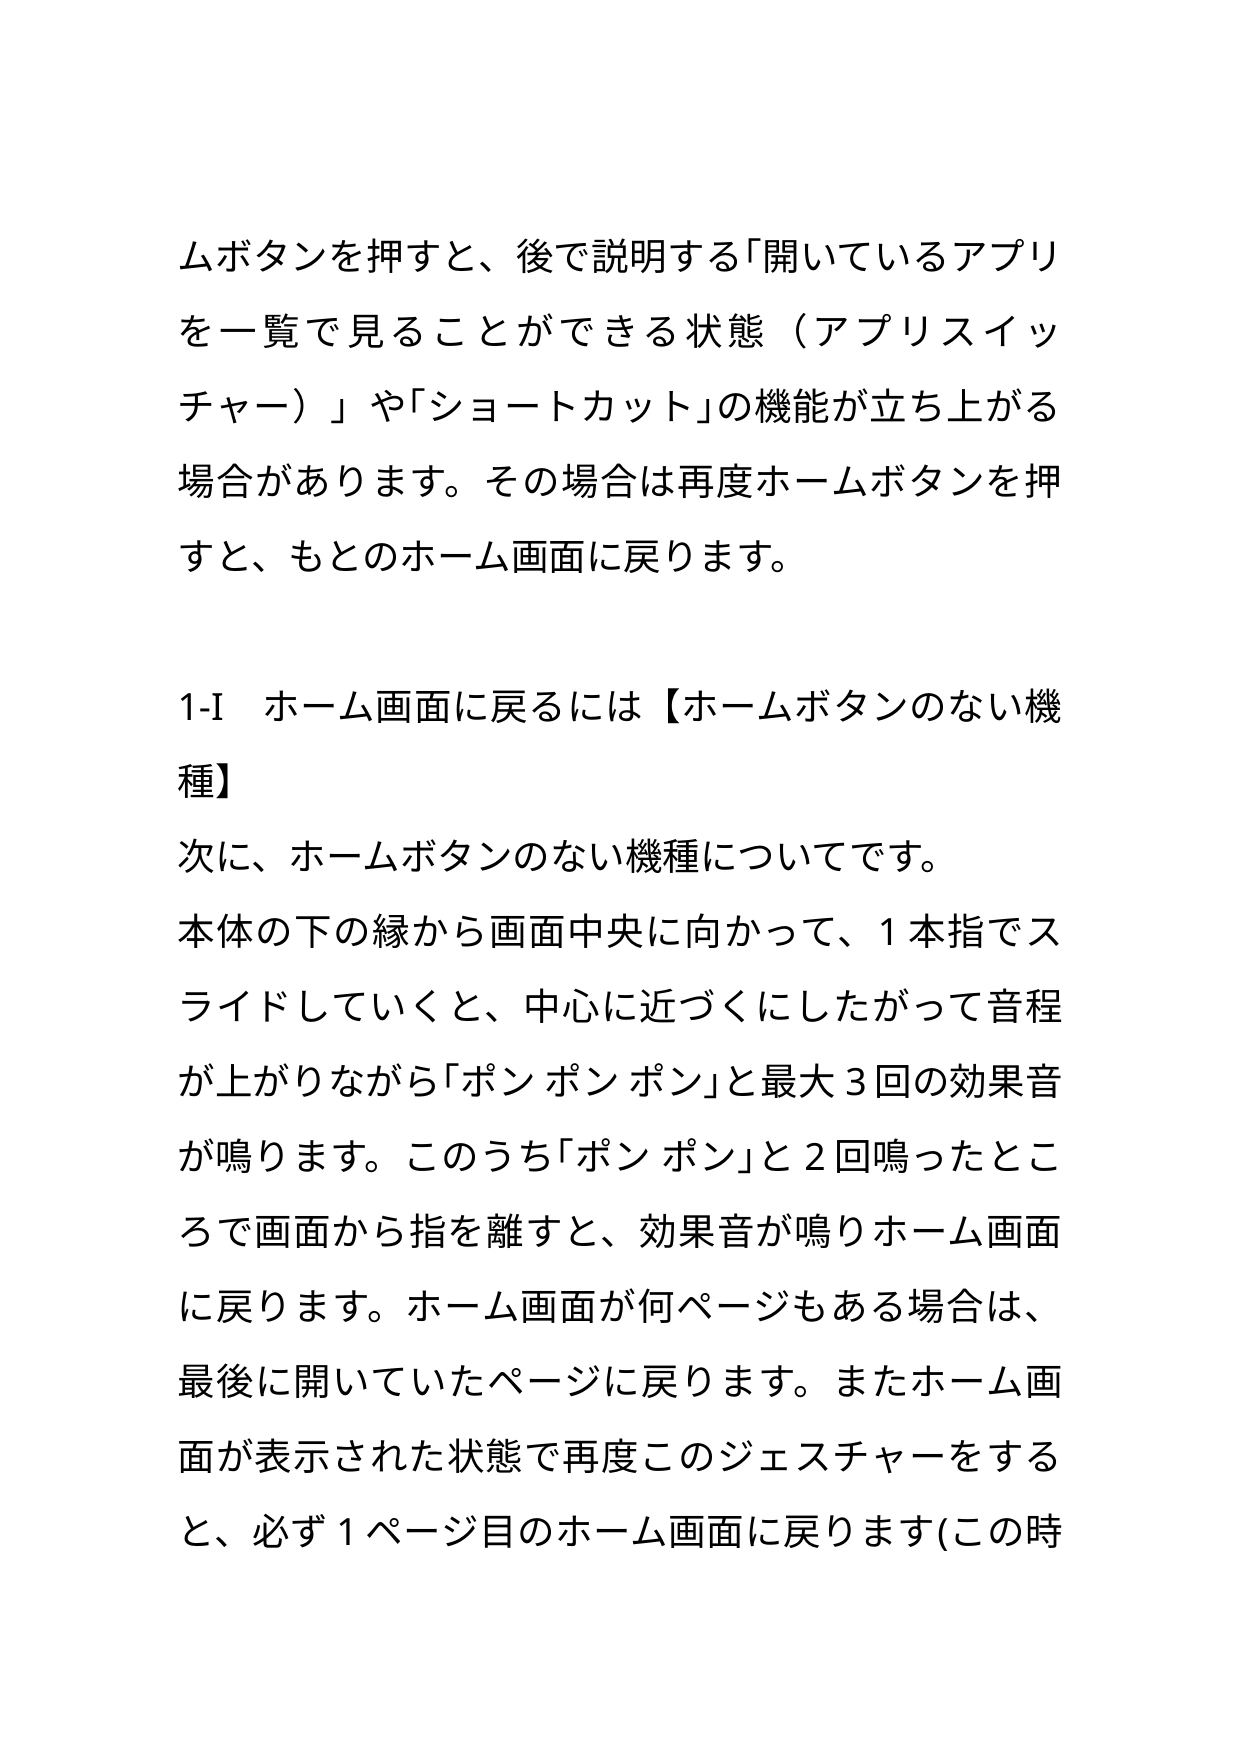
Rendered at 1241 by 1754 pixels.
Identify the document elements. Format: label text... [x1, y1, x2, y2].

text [177, 892, 1063, 1567]
text 1-I ホーム画面に戻るには【ホームボタンのない機種】 [177, 667, 1063, 817]
text 次に、ホームボタンのない機種についてです。 [177, 817, 1063, 892]
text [177, 217, 1063, 592]
